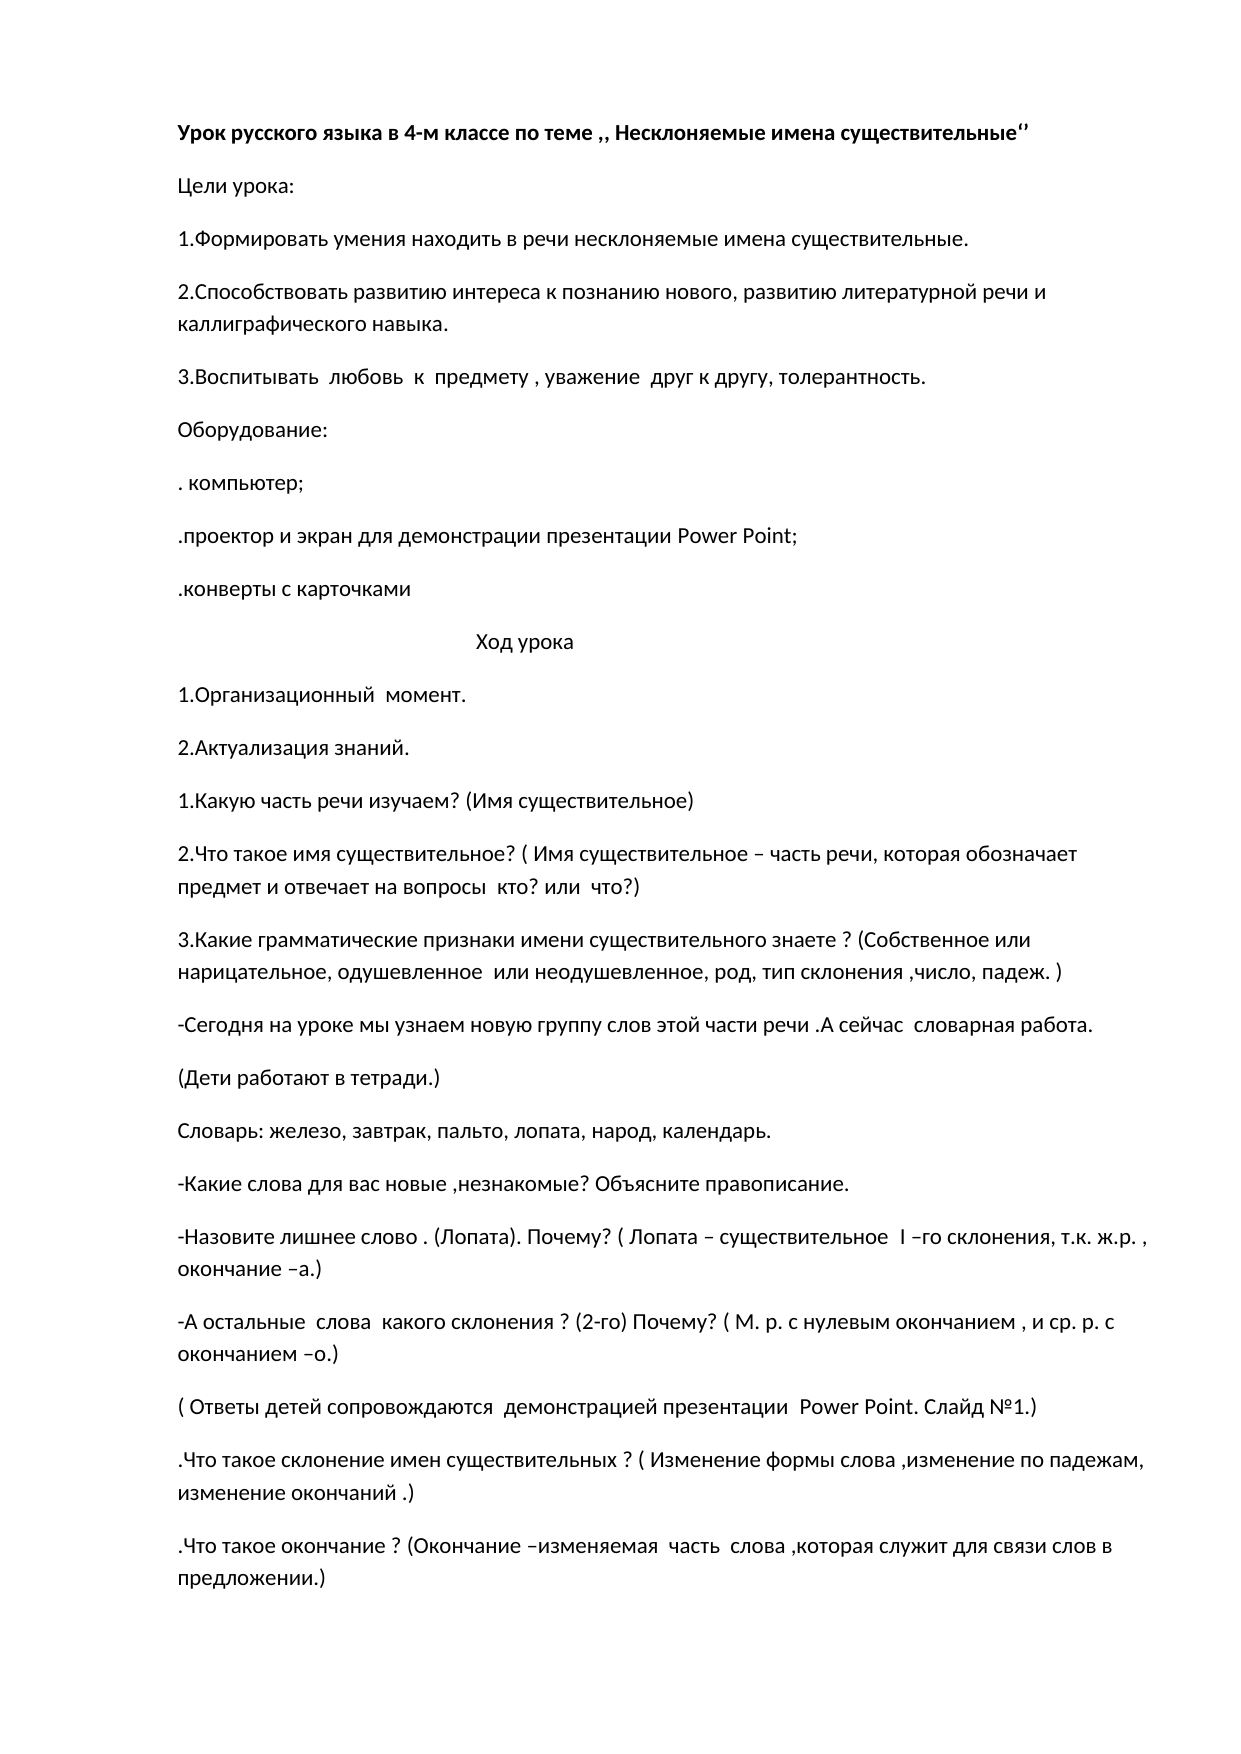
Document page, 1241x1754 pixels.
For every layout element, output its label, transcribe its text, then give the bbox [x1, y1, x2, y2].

text 3.Воспитывать любовь к предмету , уважение друг к другу, толерантность. [177, 362, 1152, 390]
text 1.Организационный момент. [177, 681, 1152, 708]
text Оборудование: [177, 415, 1152, 443]
text .Что такое окончание ? (Окончание –изменяемая часть слова ,которая служит для связи слов в предложении.) [177, 1531, 1152, 1591]
text -А остальные слова какого склонения ? (2-го) Почему? ( М. р. с нулевым окончанием , и ср. р. с окончанием –о.) [177, 1307, 1152, 1367]
text .конверты с карточками [177, 574, 1152, 602]
text 2.Актуализация знаний. [177, 733, 1152, 762]
text . компьютер; [177, 468, 1152, 496]
text (Дети работают в тетради.) [177, 1063, 1152, 1091]
text Словарь: железо, завтрак, пальто, лопата, народ, календарь. [177, 1116, 1152, 1144]
text Урок русского языка в 4-м классе по теме ,, Несклоняемые имена существительные‘’ [177, 118, 1152, 146]
text Цели урока: [177, 171, 1152, 199]
text -Назовите лишнее слово . (Лопата). Почему? ( Лопата – существительное I –го склонения, т.к. ж.р. , окончание –а.) [177, 1222, 1152, 1282]
text .Что такое склонение имен существительных ? ( Изменение формы слова ,изменение по падежам, изменение окончаний .) [177, 1446, 1152, 1506]
text 3.Какие грамматические признаки имени существительного знаете ? (Собственное или нарицательное, одушевленное или неодушевленное, род, тип склонения ,число, падеж. ) [177, 925, 1152, 985]
text 1.Какую часть речи изучаем? (Имя существительное) [177, 787, 1152, 814]
text -Какие слова для вас новые ,незнакомые? Объясните правописание. [177, 1169, 1152, 1197]
text 2.Что такое имя существительное? ( Имя существительное – часть речи, которая обозначает предмет и отвечает на вопросы кто? или что?) [177, 839, 1152, 900]
text ( Ответы детей сопровождаются демонстрацией презентации Power Point. Слайд №1.) [177, 1392, 1152, 1421]
text 2.Способствовать развитию интереса к познанию нового, развитию литературной речи и каллиграфического навыка. [177, 277, 1152, 337]
text -Сегодня на уроке мы узнаем новую группу слов этой части речи .А сейчас словарная работа. [177, 1010, 1152, 1038]
text Ход урока [177, 627, 1152, 656]
text .проектор и экран для демонстрации презентации Power Point; [177, 521, 1152, 549]
text 1.Формировать умения находить в речи несклоняемые имена существительные. [177, 224, 1152, 252]
